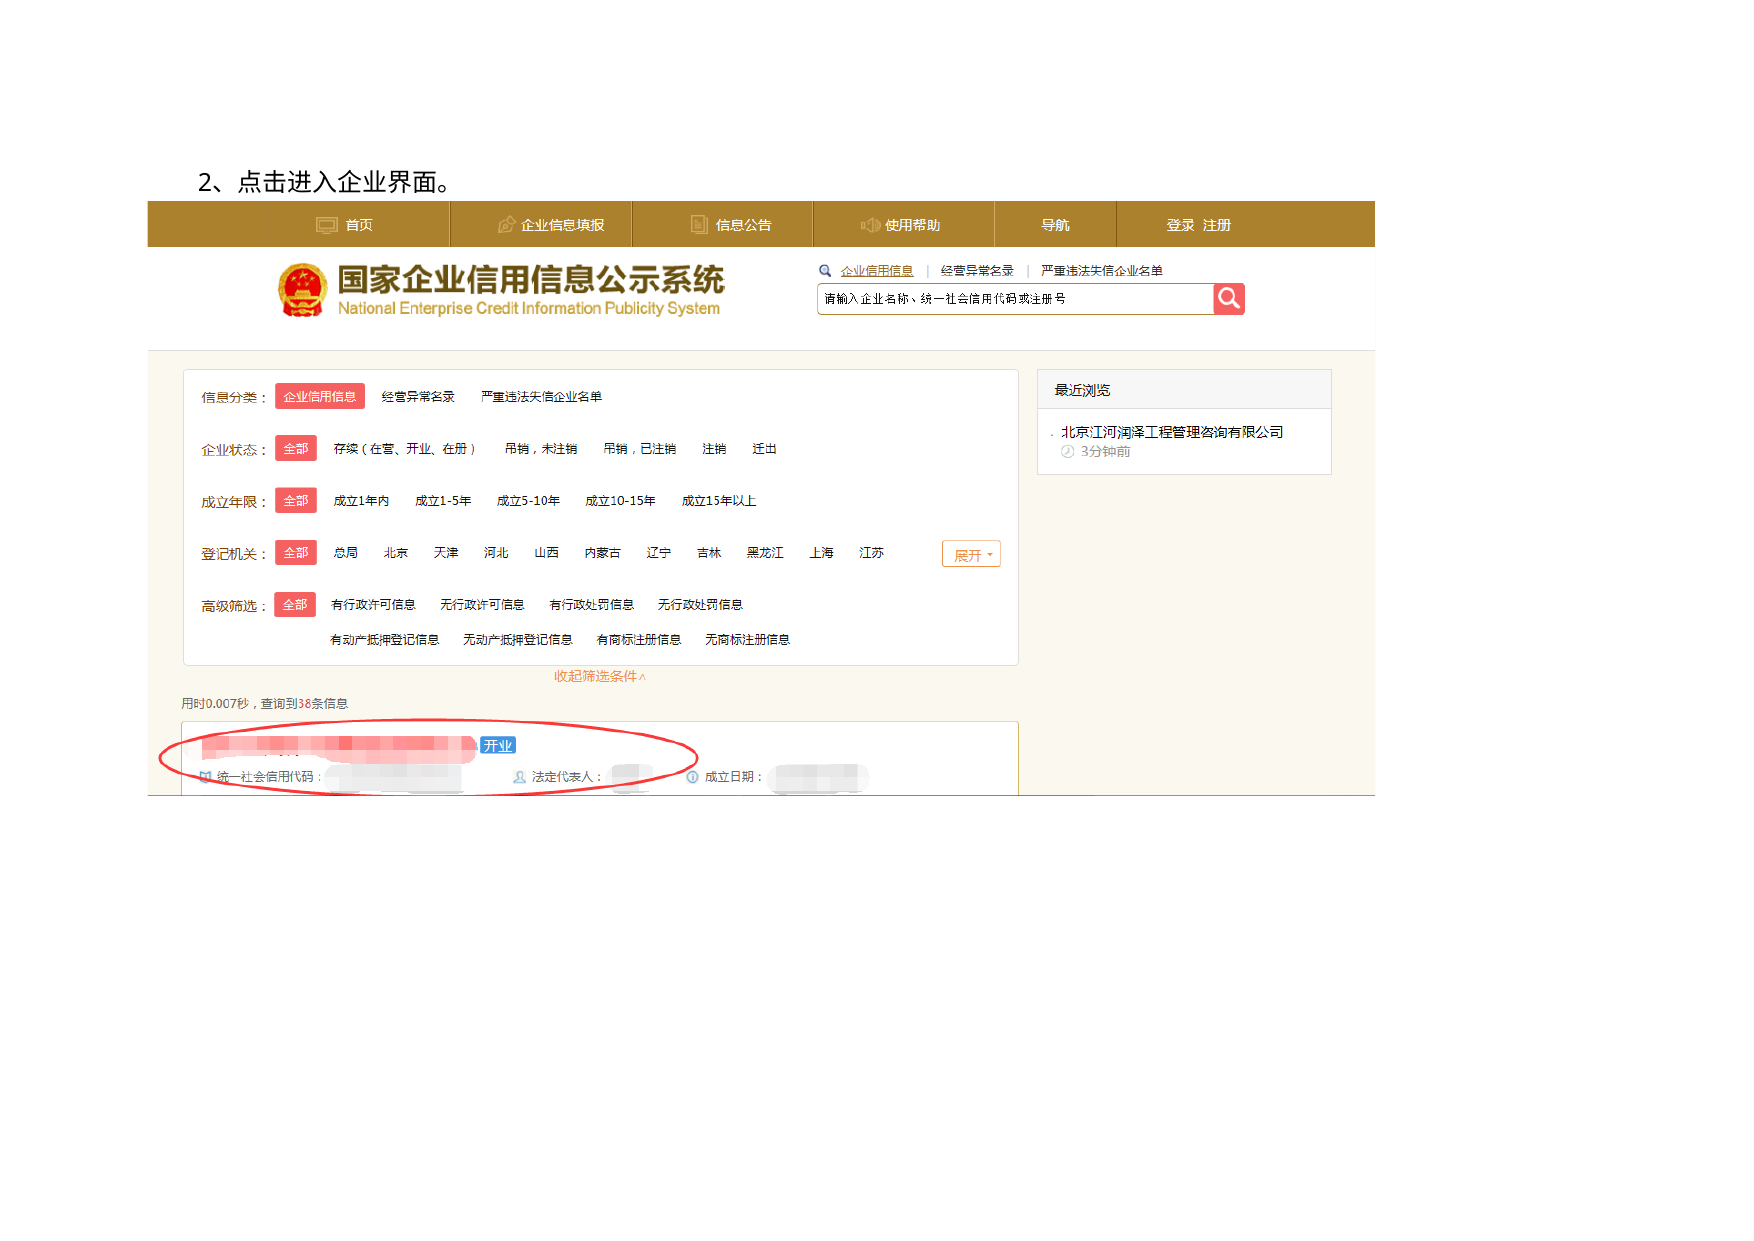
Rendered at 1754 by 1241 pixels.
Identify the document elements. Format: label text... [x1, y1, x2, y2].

picture [147, 201, 1376, 796]
text 2、点击进入企业界面。 [148, 148, 1606, 202]
